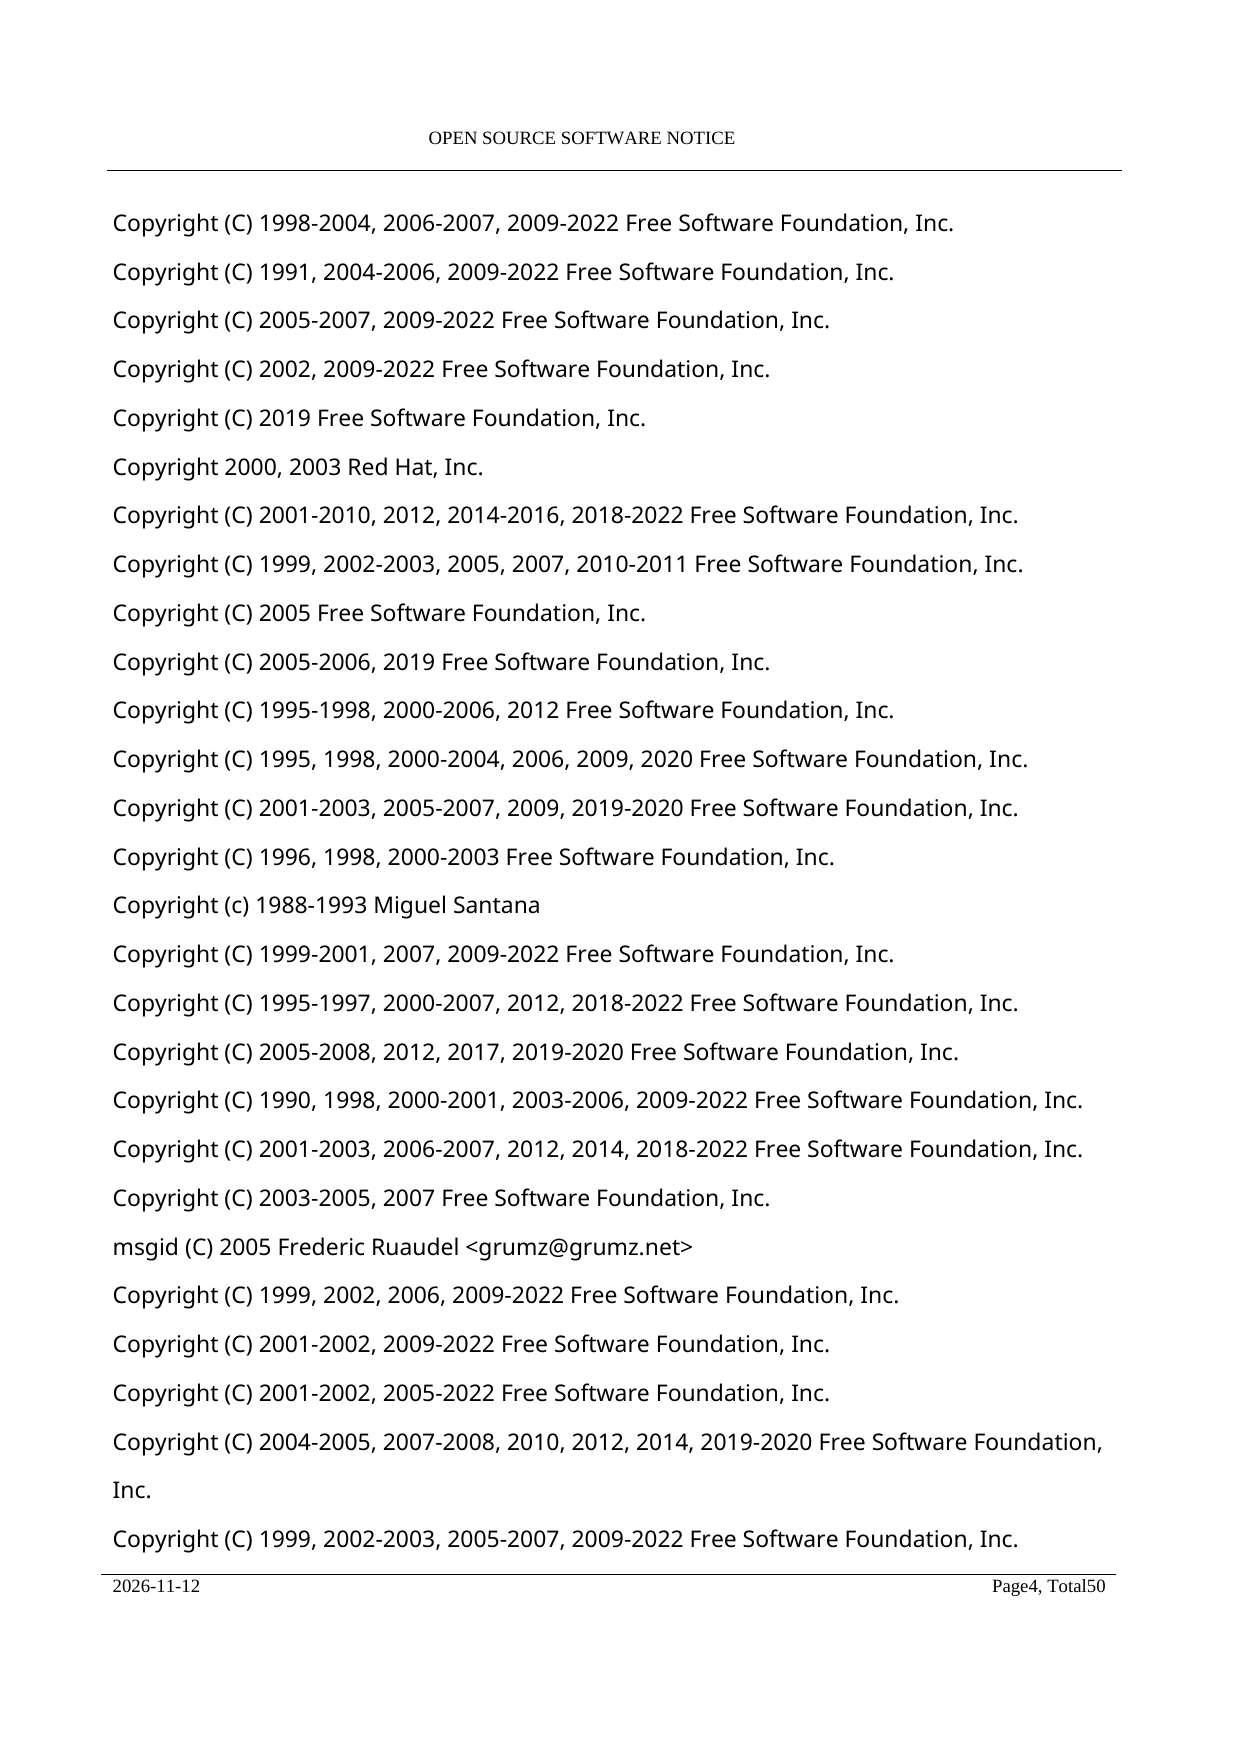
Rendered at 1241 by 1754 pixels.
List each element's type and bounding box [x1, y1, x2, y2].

text [112, 206, 1128, 1555]
